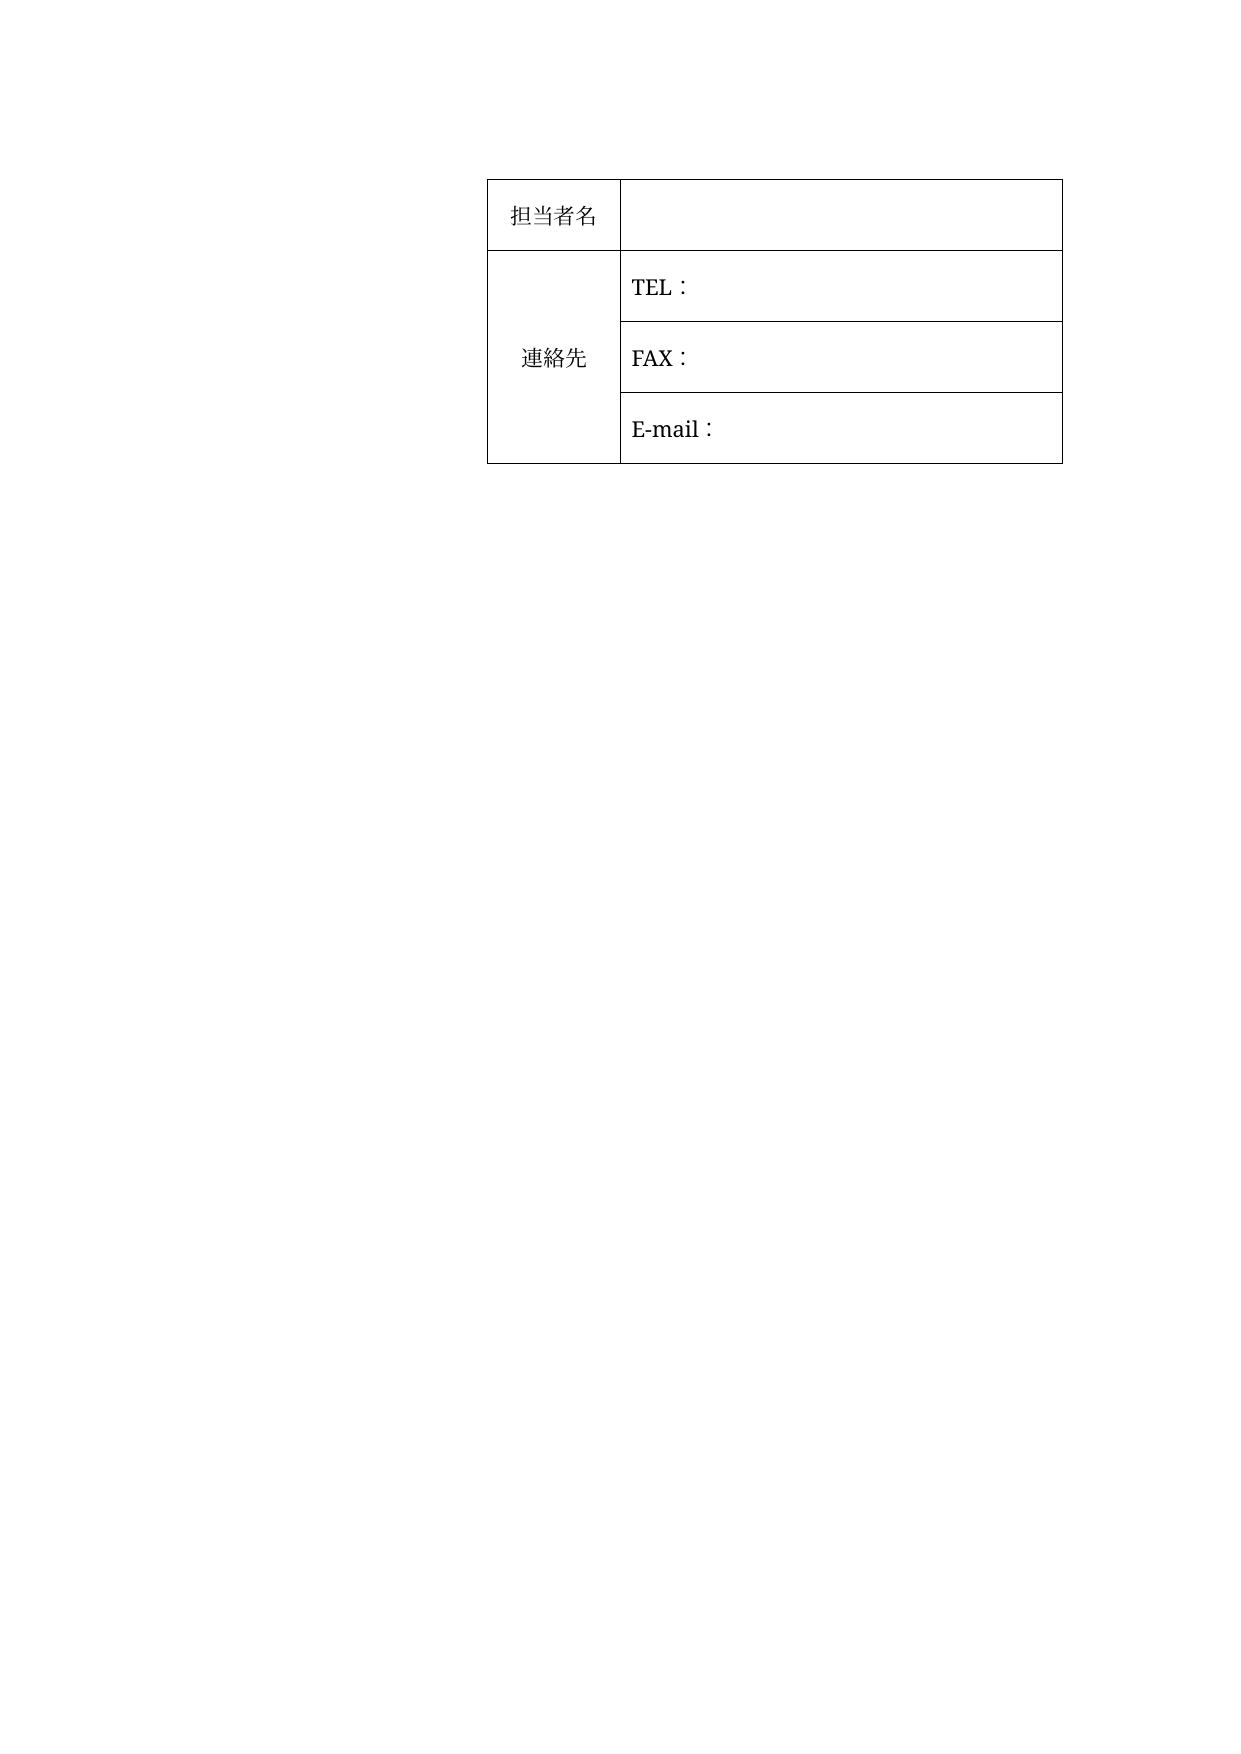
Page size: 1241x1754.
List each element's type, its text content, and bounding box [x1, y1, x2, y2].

table_cell E-mail： [621, 393, 1062, 463]
table_cell TEL： [621, 251, 1062, 321]
table_header [621, 180, 1062, 250]
table_header 担当者名 [488, 180, 620, 250]
table_cell 連絡先 [488, 251, 620, 463]
table_cell FAX： [621, 322, 1062, 392]
